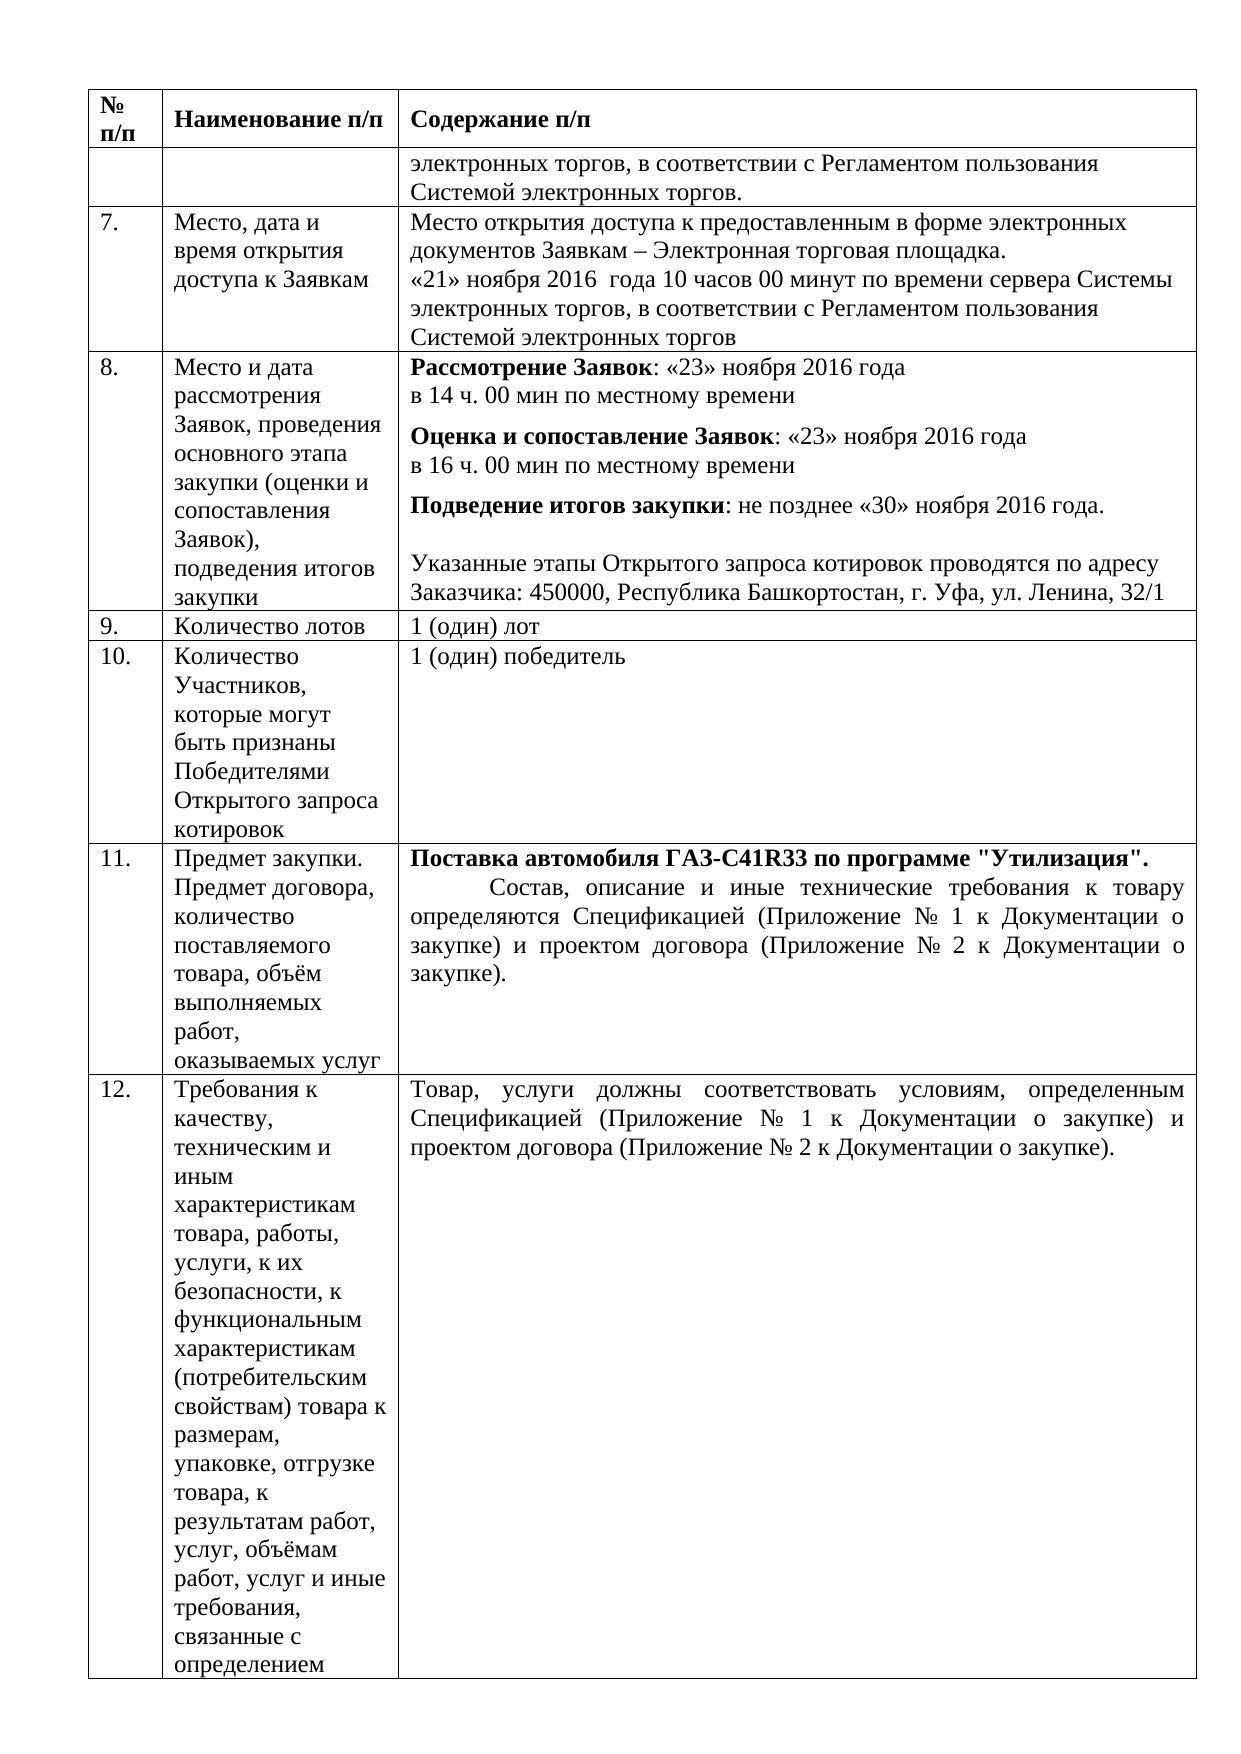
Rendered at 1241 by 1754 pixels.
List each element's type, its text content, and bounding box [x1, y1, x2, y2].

table_cell [89, 611, 162, 640]
table_cell [89, 1075, 162, 1678]
table_cell [89, 844, 162, 1073]
table_header № п/п [89, 90, 162, 147]
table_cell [163, 148, 398, 206]
table_cell Место и дата рассмотрения Заявок, проведения основного этапа закупки (оценки и сопоставления Заявок), подведения итогов закупки [163, 352, 398, 610]
table_cell [89, 641, 162, 842]
table_cell Поставка автомобиля ГАЗ-С41R33 по программе "Утилизация". Состав, описание и иные технические требования к товару определяются Спецификацией (Приложение № 1 к Документации о закупке) и проектом договора (Приложение № 2 к Документации о закупке). [399, 844, 1196, 1073]
table_header Содержание п/п [399, 90, 1196, 147]
table_cell [89, 148, 162, 206]
table_cell [89, 352, 162, 610]
table_cell Рассмотрение Заявок: «23» ноября 2016 года в 14 ч. 00 мин по местному времени Оценка и сопоставление Заявок: «23» ноября 2016 года в 16 ч. 00 мин по местному времени Подведение итогов закупки: не позднее «30» ноября 2016 года. Указанные этапы Открытого запроса котировок проводятся по адресу Заказчика: 450000, Республика Башкортостан, г. Уфа, ул. Ленина, 32/1 [399, 352, 1196, 610]
table_cell 1 (один) лот [399, 611, 1196, 640]
table_cell Предмет закупки. Предмет договора, количество поставляемого товара, объём выполняемых работ, оказываемых услуг [163, 844, 398, 1073]
table_header Наименование п/п [163, 90, 398, 147]
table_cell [399, 1075, 1196, 1678]
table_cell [163, 1075, 398, 1678]
table_cell Количество лотов [163, 611, 398, 640]
table_cell 1 (один) победитель [399, 641, 1196, 842]
table_cell Количество Участников, которые могут быть признаны Победителями Открытого запроса котировок [163, 641, 398, 842]
table_cell Место открытия доступа к предоставленным в форме электронных документов Заявкам – Электронная торговая площадка. «21» ноября 2016 года 10 часов 00 минут по времени сервера Системы электронных торгов, в соответствии с Регламентом пользования Системой электронных торгов [399, 207, 1196, 351]
table_cell [89, 207, 162, 351]
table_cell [399, 148, 1196, 206]
table_cell Место, дата и время открытия доступа к Заявкам [163, 207, 398, 351]
